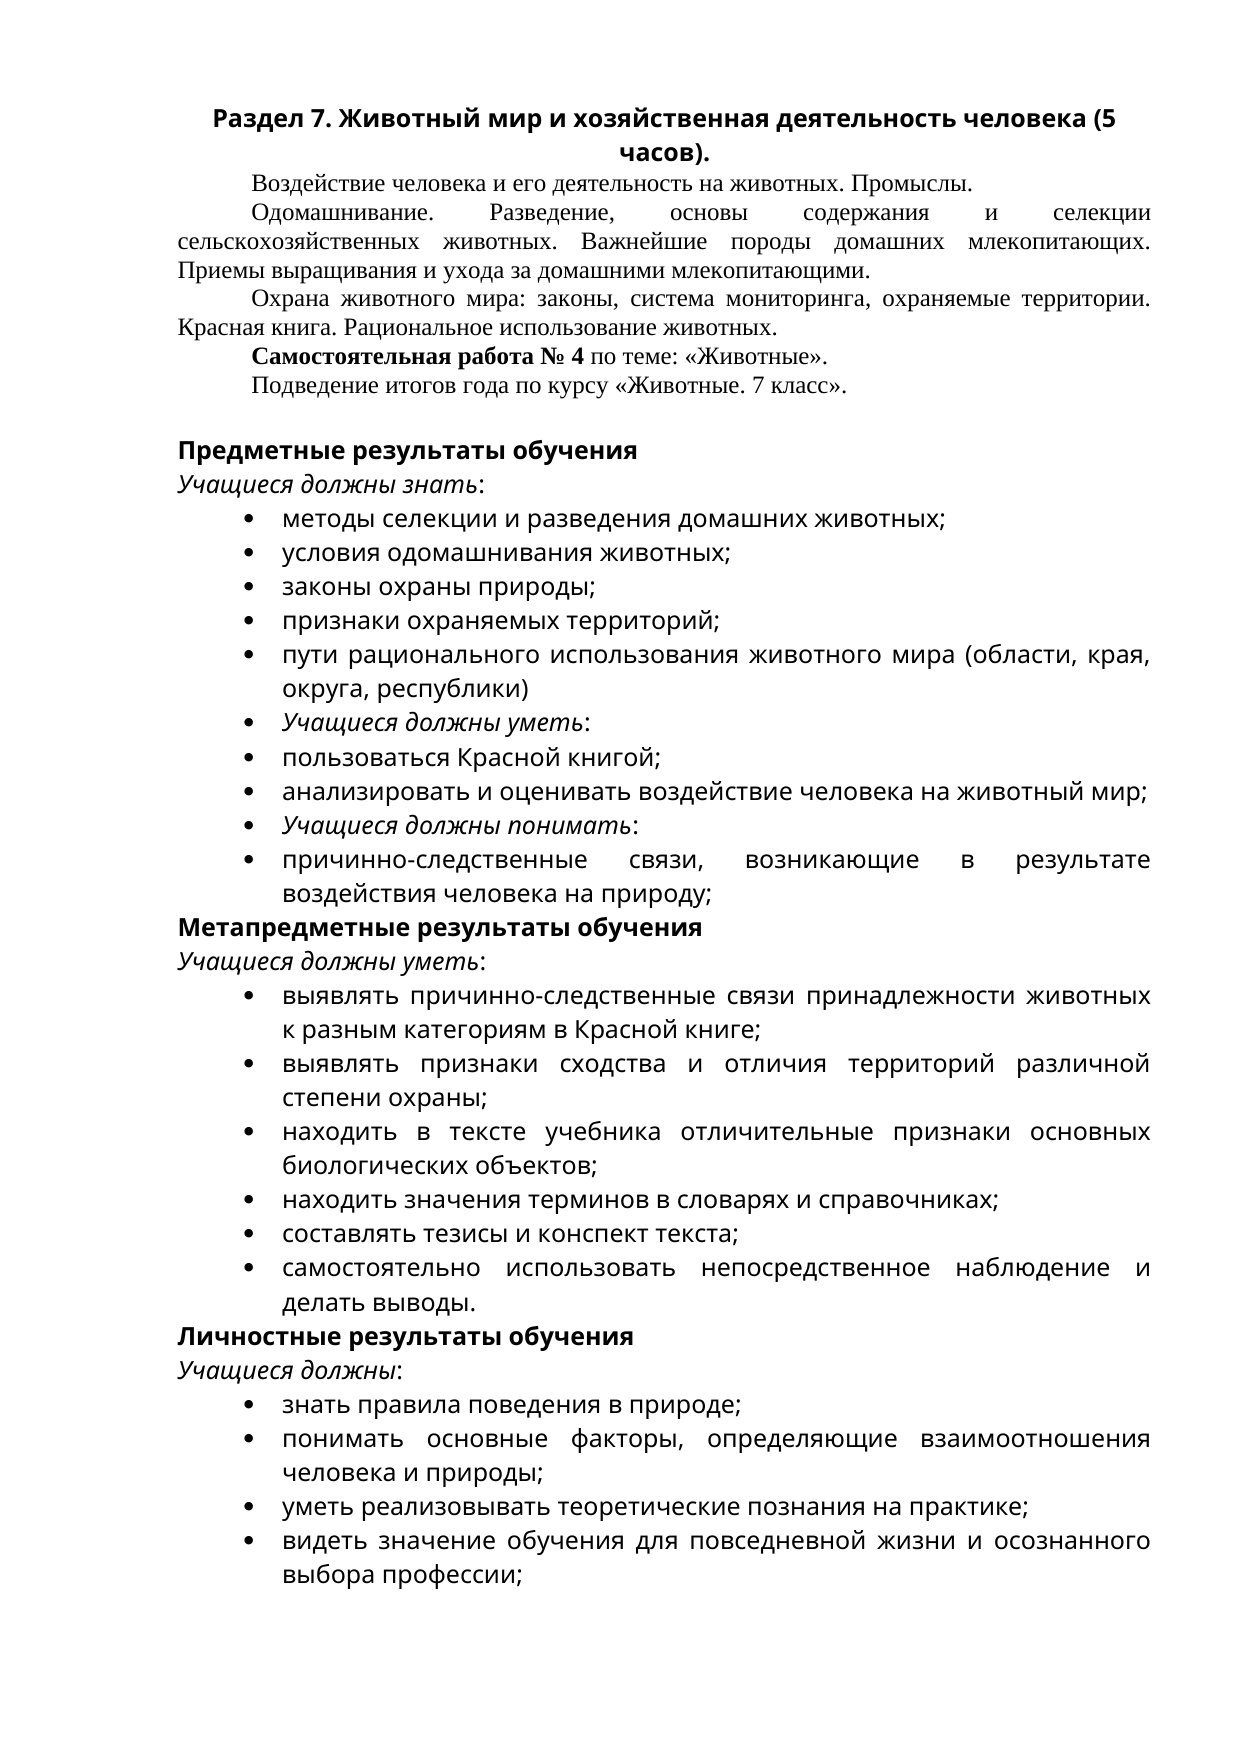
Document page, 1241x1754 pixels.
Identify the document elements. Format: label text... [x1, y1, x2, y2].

list причинно-следственные связи, возникающие в результате воздействия человека на природу; [244, 841, 1152, 909]
list выявлять причинно-следственные связи принадлежности животных к разным категориям в Красной книге; [244, 978, 1152, 1046]
text Самостоятельная работа № 4 по теме: «Животные». [177, 341, 1152, 370]
list пользоваться Красной книгой; [244, 739, 1152, 773]
list уметь реализовывать теоретические познания на практике; [244, 1488, 1152, 1523]
list анализировать и оценивать воздействие человека на животный мир; [244, 773, 1152, 807]
text Воздействие человека и его деятельность на животных. Промыслы. [177, 168, 1152, 197]
list самостоятельно использовать непосредственное наблюдение и делать выводы. [244, 1250, 1152, 1318]
text Личностные результаты обучения [177, 1318, 1152, 1352]
list выявлять признаки сходства и отличия территорий различной степени охраны; [244, 1046, 1152, 1114]
list Учащиеся должны понимать: [244, 807, 1152, 841]
list находить в тексте учебника отличительные признаки основных биологических объектов; [244, 1114, 1152, 1182]
list пути рационального использования животного мира (области, края, округа, республики) [244, 637, 1152, 705]
list условия одомашнивания животных; [244, 535, 1152, 569]
text Метапредметные результаты обучения [177, 909, 1152, 943]
list знать правила поведения в природе; [244, 1386, 1152, 1420]
list находить значения терминов в словарях и справочниках; [244, 1182, 1152, 1216]
text Подведение итогов года по курсу «Животные. 7 класс». [177, 370, 1152, 398]
list понимать основные факторы, определяющие взаимоотношения человека и природы; [244, 1420, 1152, 1488]
list законы охраны природы; [244, 569, 1152, 603]
text Учащиеся должны: [177, 1352, 1152, 1386]
text Одомашнивание. Разведение, основы содержания и селекции сельскохозяйственных животных. Важнейшие породы домашних млекопитающих. Приемы выращивания и ухода за домашними млекопитающими. [177, 197, 1152, 283]
list Учащиеся должны уметь: [244, 705, 1152, 739]
text Раздел 7. Животный мир и хозяйственная деятельность человека (5 часов). [177, 100, 1152, 168]
text Предметные результаты обучения [177, 433, 1152, 467]
text Охрана животного мира: законы, система мониторинга, охраняемые территории. Красная книга. Рациональное использование животных. [177, 283, 1152, 341]
list признаки охраняемых территорий; [244, 603, 1152, 637]
list составлять тезисы и конспект текста; [244, 1216, 1152, 1250]
text Учащиеся должны уметь: [177, 943, 1152, 978]
text Учащиеся должны знать: [177, 467, 1152, 501]
list видеть значение обучения для повседневной жизни и осознанного выбора профессии; [244, 1523, 1152, 1591]
list методы селекции и разведения домашних животных; [244, 501, 1152, 535]
